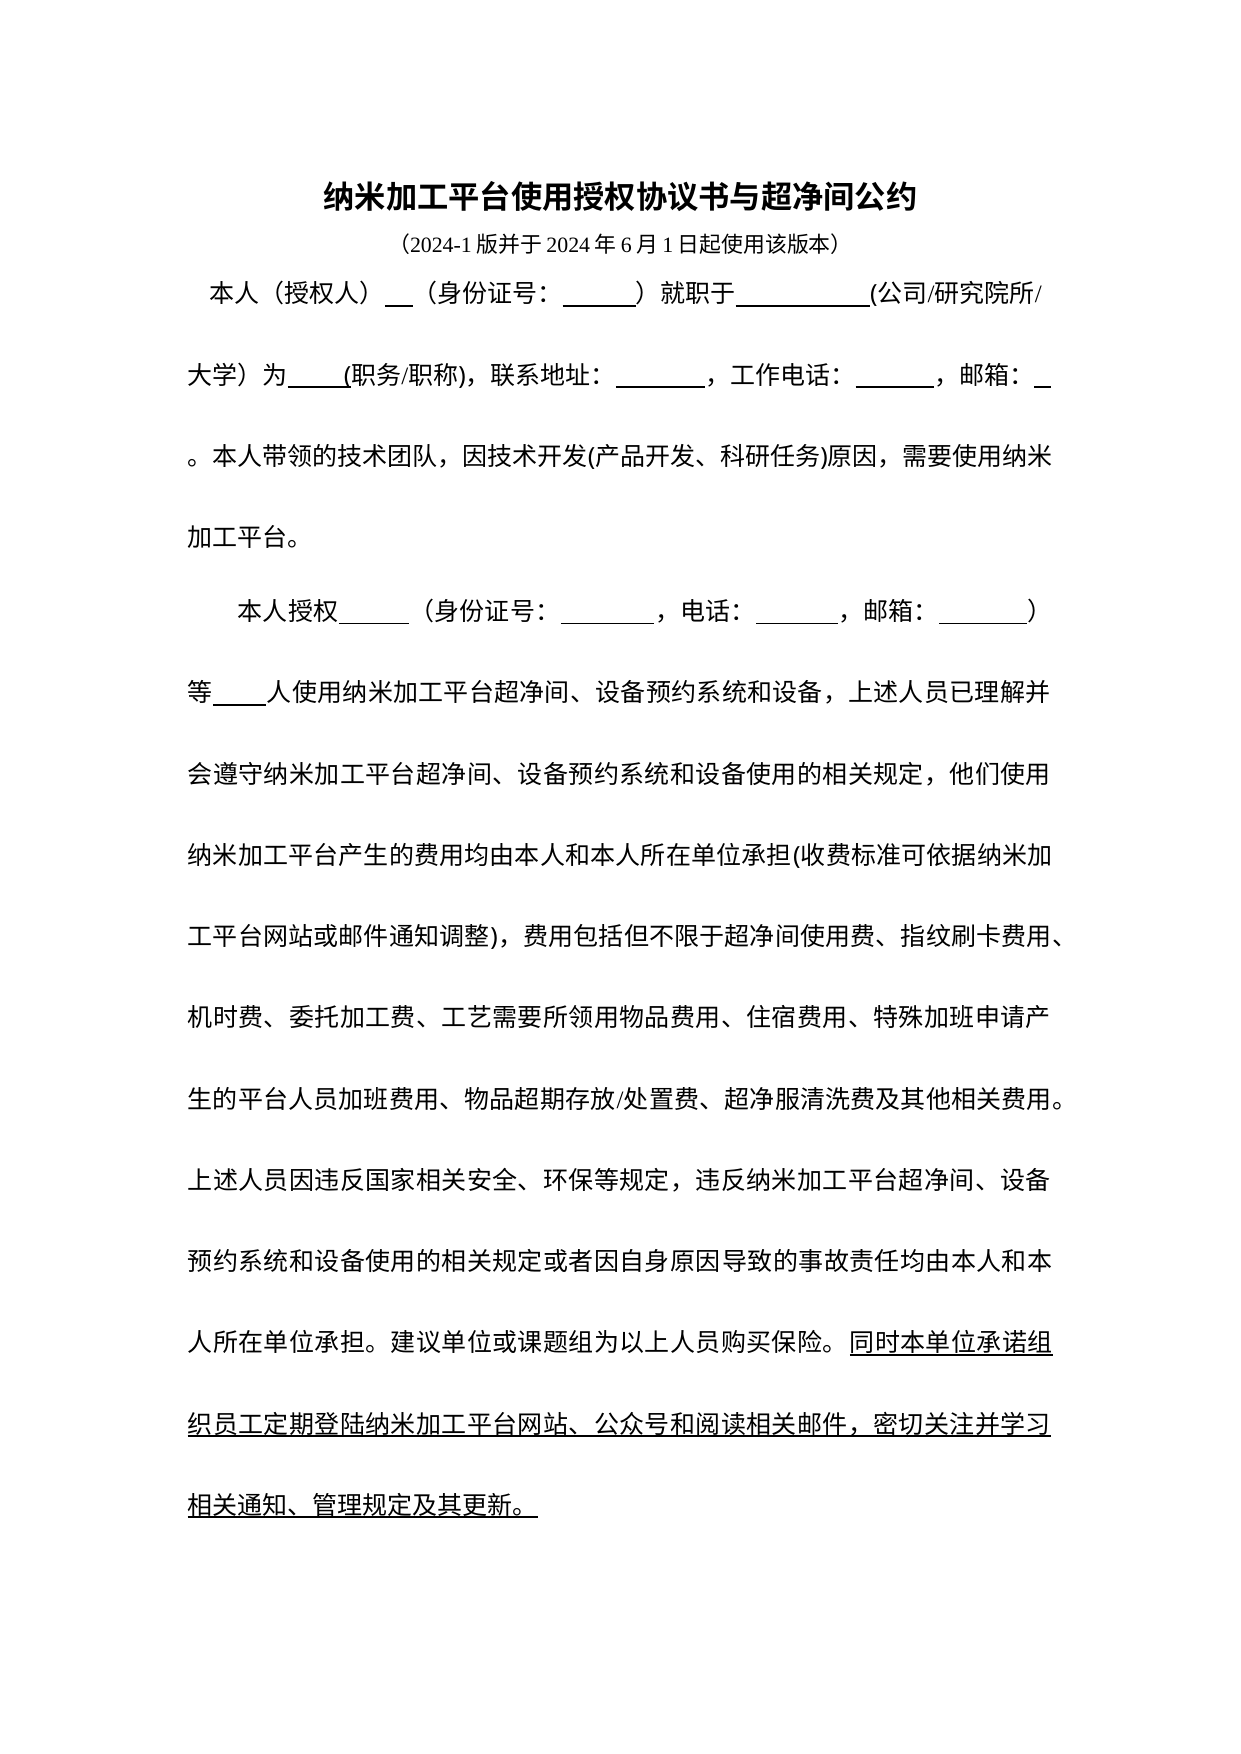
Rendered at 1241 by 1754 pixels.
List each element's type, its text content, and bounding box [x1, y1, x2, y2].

text （2024-1版并于2024年6月1日起使用该版本） [187, 227, 1053, 259]
text 本人授权 （身份证号： ，电话： ，邮箱： ）等 人使用纳米加工平台超净间、设备预约系统和设备，上述人员已理解并会遵守纳米加工平台超净间、设备预约系统和设备使用的相关规定，他们使用纳米加工平台产生的费用均由本人和本人所在单位承担(收费标准可依据纳米加工平台网站或邮件通知调整)，费用包括但不限于超净间使用费、指纹刷卡费用、机时费、委托加工费、工艺需要所领用物品费用、住宿费用、特殊加班申请产生的平台人员加班费用、物品超期存放/处置费、超净服清洗费及其他相关费用。上述人员因违反国家相关安全、环保等规定，违反纳米加工平台超净间、设备预约系统和设备使用的相关规定或者因自身原因导致的事故责任均由本人和本人所在单位承担。建议单位或课题组为以上人员购买保险。同时本单位承诺组织员工定期登陆纳米加工平台网站、公众号和阅读相关邮件，密切关注并学习相关通知、管理规定及其更新。 [187, 577, 1053, 1536]
text 纳米加工平台使用授权协议书与超净间公约 [187, 162, 1053, 227]
text 本人（授权人） （身份证号： ）就职于 (公司/研究院所/大学）为 (职务/职称)，联系地址： ，工作电话： ，邮箱： 。本人带领的技术团队，因技术开发(产品开发、科研任务)原因，需要使用纳米加工平台。 [188, 259, 1053, 568]
